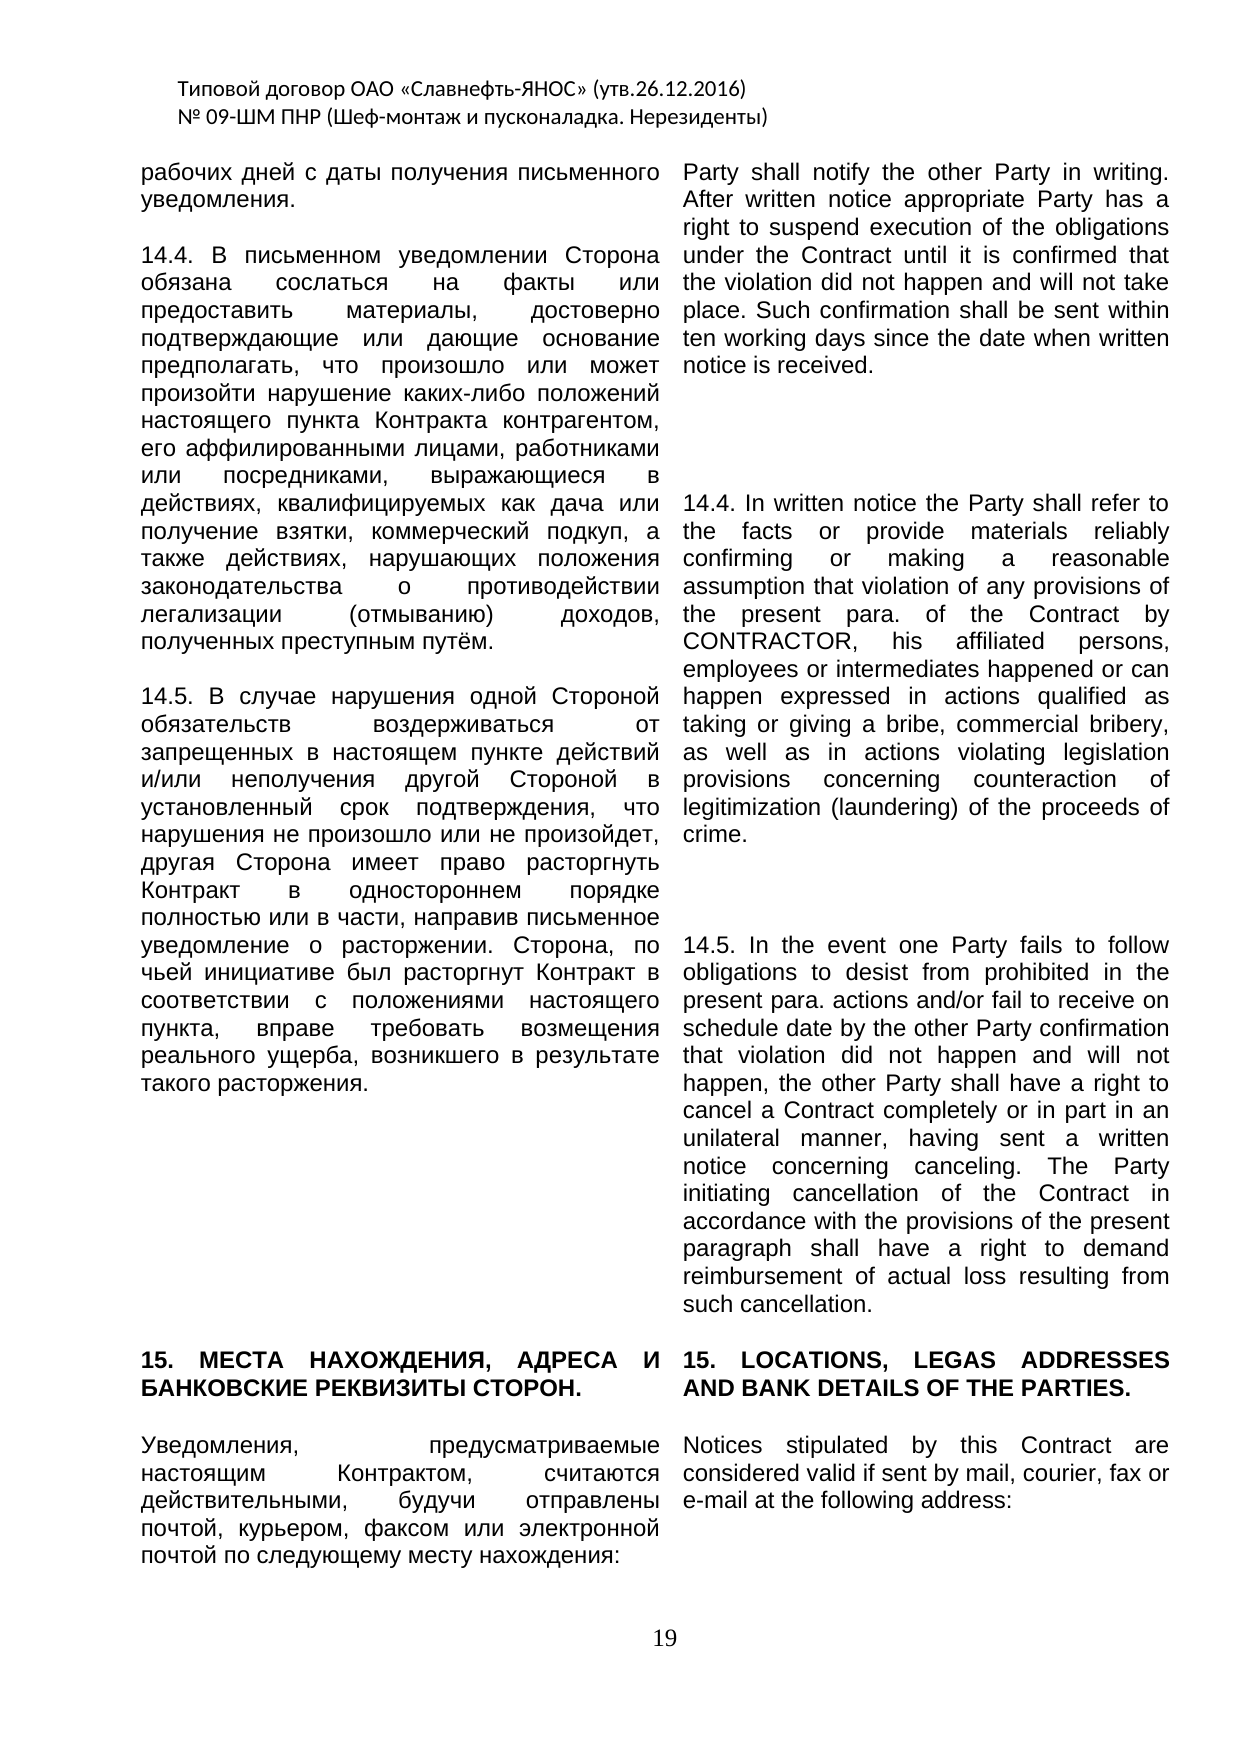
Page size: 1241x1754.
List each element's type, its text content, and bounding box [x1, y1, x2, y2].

table_cell 15. LOCATIONS, LEGAS ADDRESSES AND BANK DETAILS OF THE PARTIES. [671, 1346, 1181, 1431]
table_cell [671, 158, 1181, 1346]
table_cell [129, 158, 671, 1346]
table_cell 15. МЕСТА НАХОЖДЕНИЯ, АДРЕСА И БАНКОВСКИЕ РЕКВИЗИТЫ СТОРОН. [129, 1346, 671, 1431]
table_cell Уведомления, предусматриваемые настоящим Контрактом, считаются действительными, будучи отправлены почтой, курьером, факсом или электронной почтой по следующему месту нахождения: [129, 1431, 671, 1597]
table_cell Notices stipulated by this Contract are considered valid if sent by mail, courier, fax or e-mail at the following address: [671, 1431, 1181, 1597]
